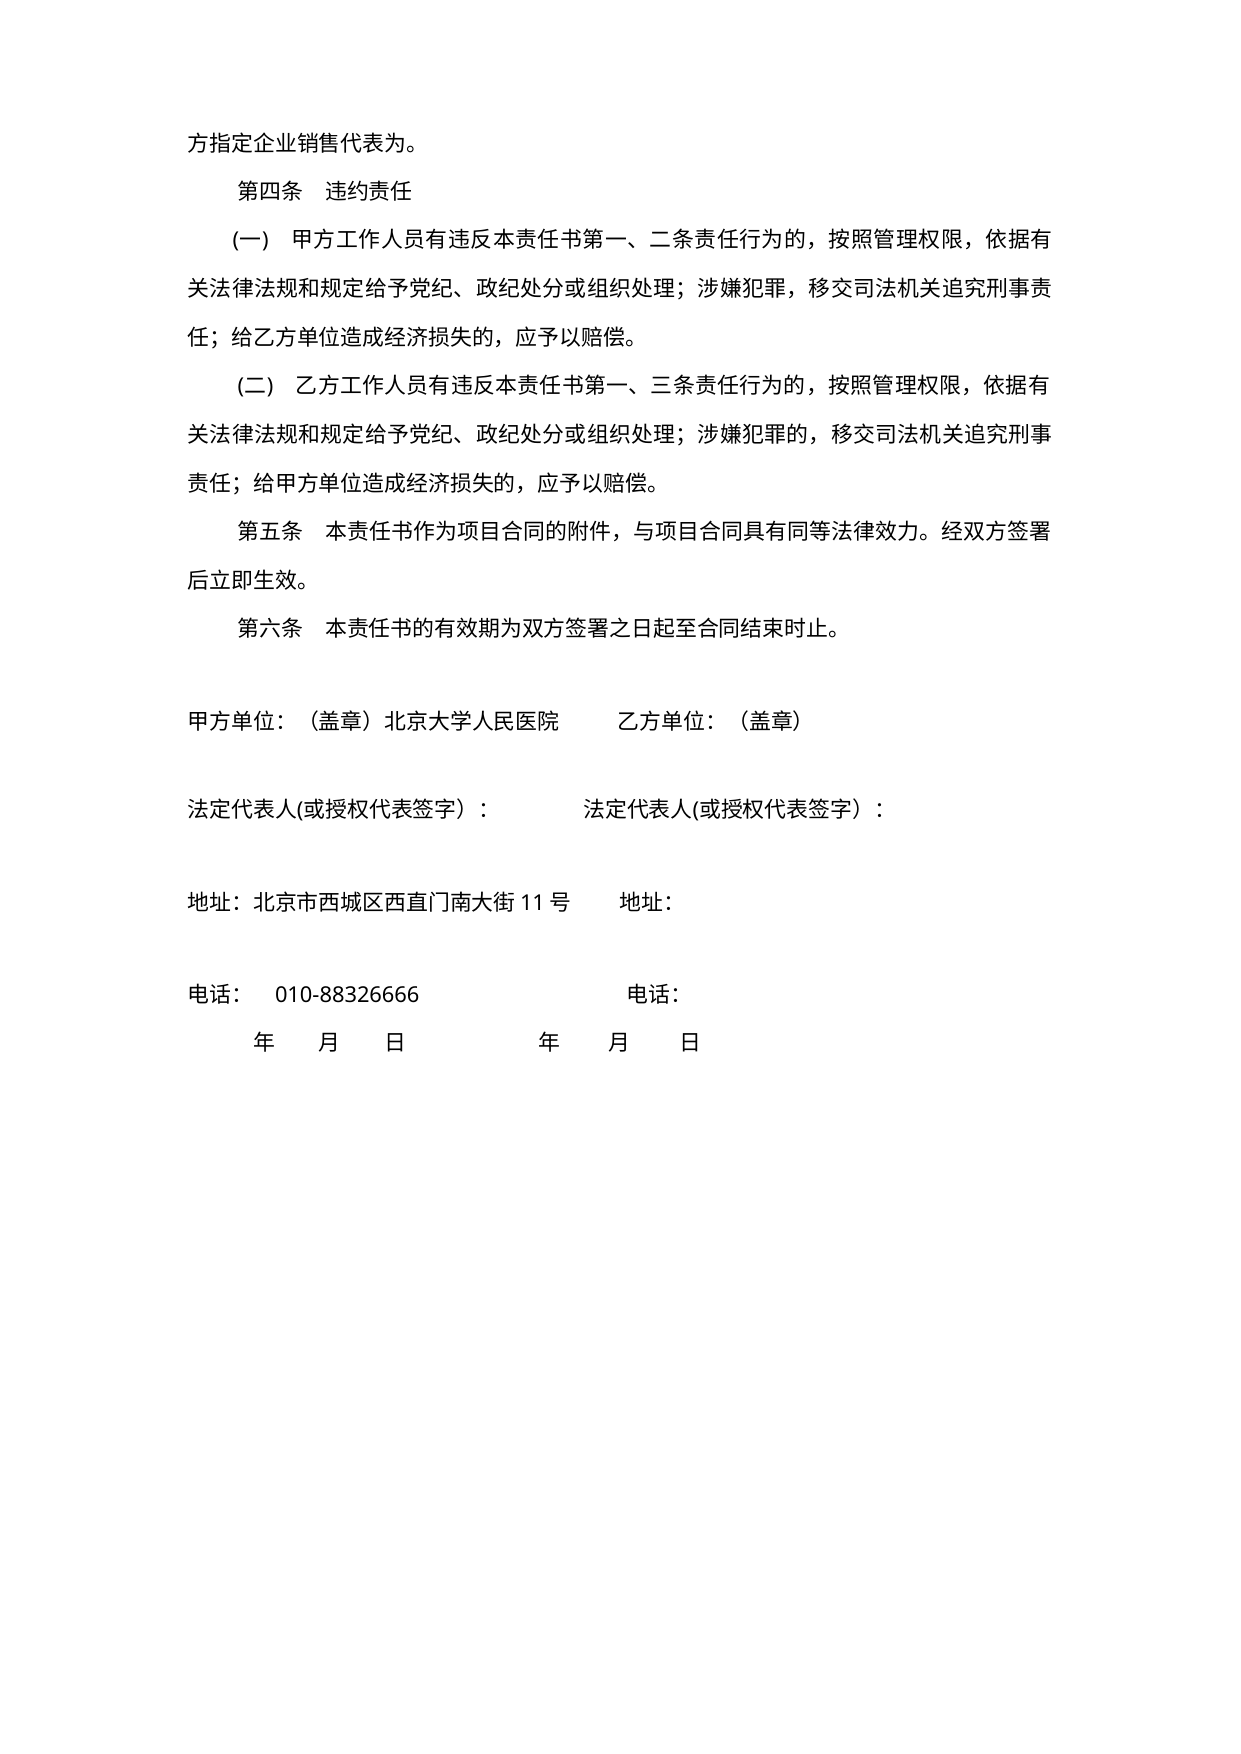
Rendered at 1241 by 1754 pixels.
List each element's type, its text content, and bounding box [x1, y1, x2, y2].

text 第四条 违约责任 [187, 174, 1053, 206]
text 年 月 日 年 月 日 [187, 1025, 1053, 1057]
text 地址：北京市西城区西直门南大街11号 地址： [187, 885, 1053, 917]
text 电话： 010-88326666 电话： [187, 977, 1053, 1009]
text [187, 126, 1053, 158]
text (二) 乙方工作人员有违反本责任书第一、三条责任行为的，按照管理权限，依据有关法律法规和规定给予党纪、政纪处分或组织处理；涉嫌犯罪的，移交司法机关追究刑事责任；给甲方单位造成经济损失的，应予以赔偿。 [187, 368, 1053, 498]
text 第六条 本责任书的有效期为双方签署之日起至合同结束时止。 [187, 611, 1053, 643]
text 甲方单位：（盖章）北京大学人民医院 乙方单位：（盖章） [187, 704, 1053, 736]
text 第五条 本责任书作为项目合同的附件，与项目合同具有同等法律效力。经双方签署后立即生效。 [187, 514, 1053, 595]
text 法定代表人(或授权代表签字）： 法定代表人(或授权代表签字）： [187, 792, 1053, 824]
text (一) 甲方工作人员有违反本责任书第一、二条责任行为的，按照管理权限，依据有关法律法规和规定给予党纪、政纪处分或组织处理；涉嫌犯罪，移交司法机关追究刑事责任；给乙方单位造成经济损失的，应予以赔偿。 [187, 222, 1053, 352]
